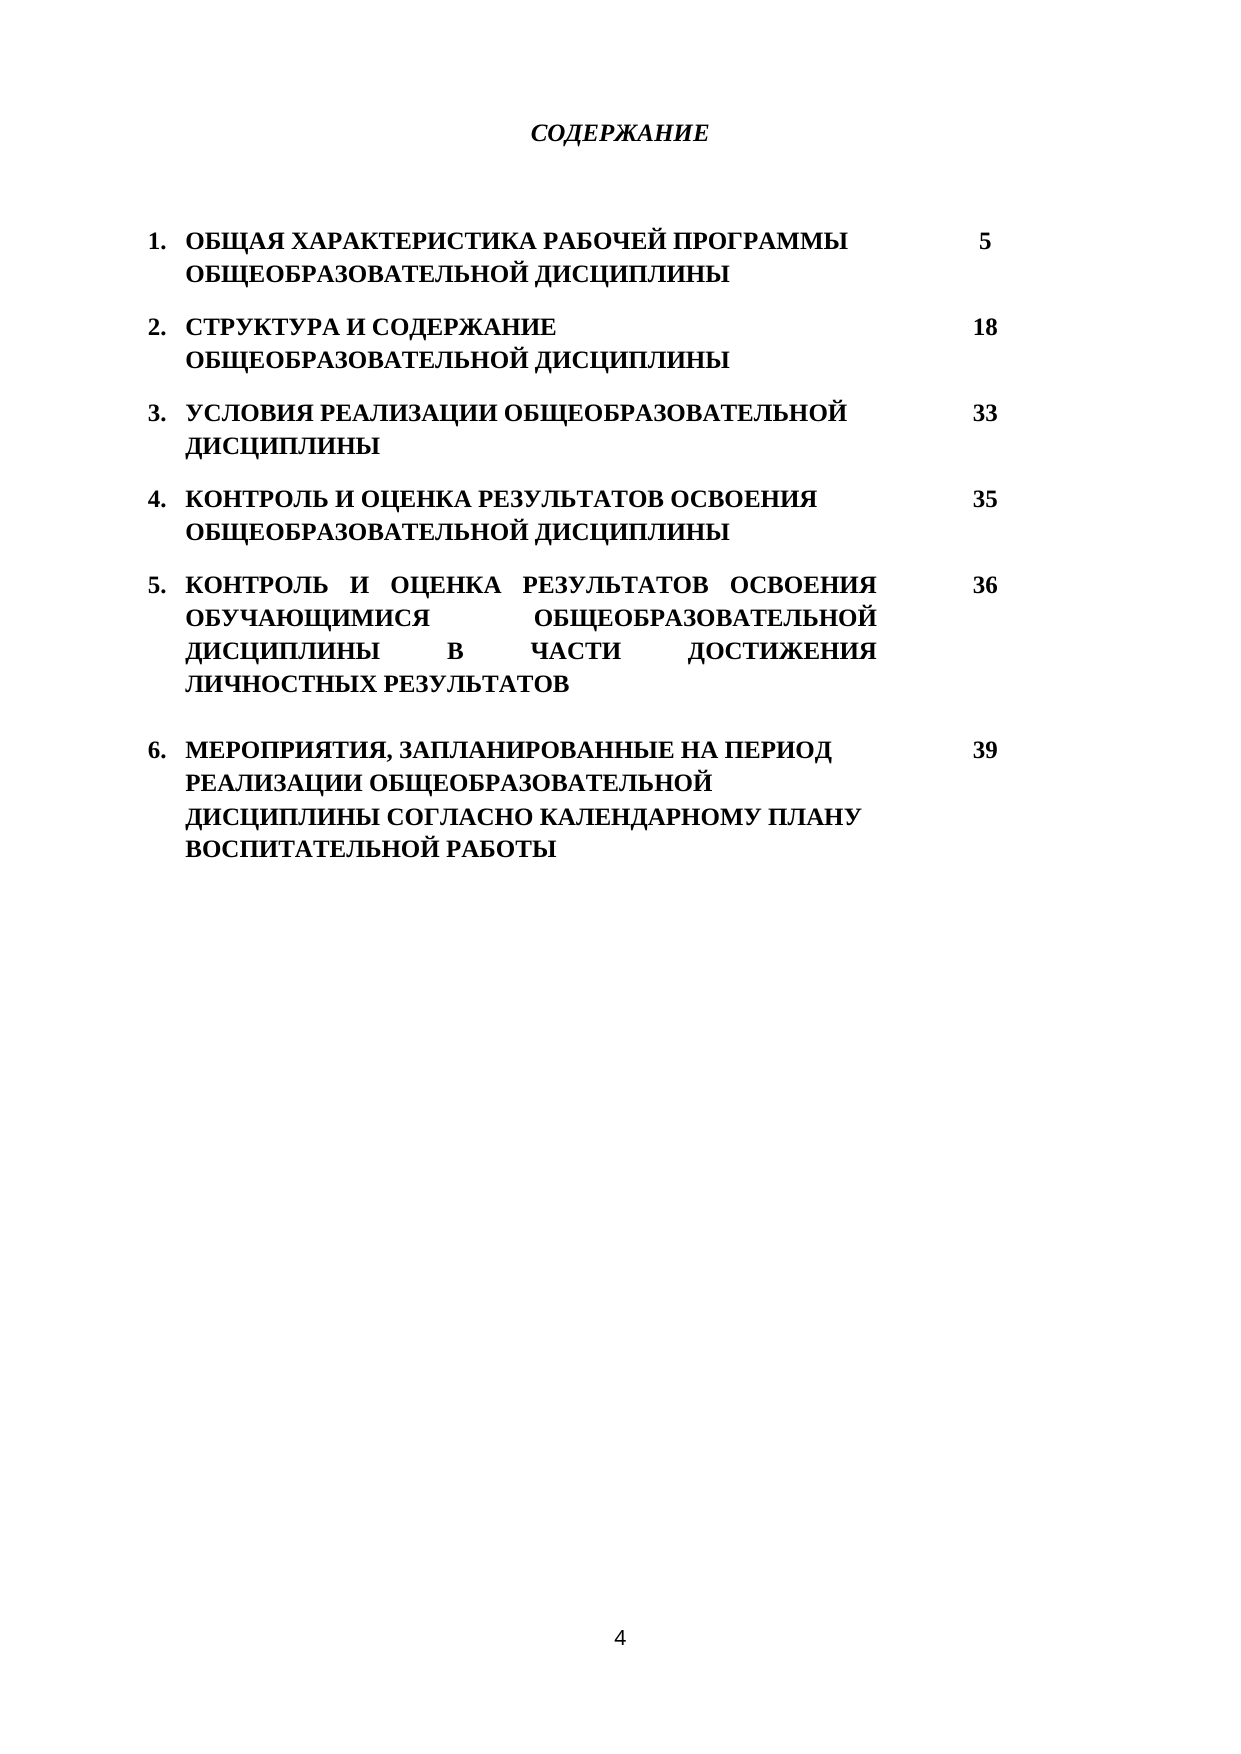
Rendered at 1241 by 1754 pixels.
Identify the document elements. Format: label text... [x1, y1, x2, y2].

table_cell 36 [889, 570, 1082, 736]
table_cell УСЛОВИЯ РЕАЛИЗАЦИИ ОБЩЕОБРАЗОВАТЕЛЬНОЙ ДИСЦИПЛИНЫ [107, 398, 888, 484]
table_header ОБЩАЯ ХАРАКТЕРИСТИКА РАБОЧЕЙ ПРОГРАММЫ ОБЩЕОБРАЗОВАТЕЛЬНОЙ ДИСЦИПЛИНЫ [107, 226, 888, 312]
table_cell 35 [889, 484, 1082, 570]
text СОДЕРЖАНИЕ [118, 118, 1122, 147]
table_cell 33 [889, 398, 1082, 484]
table_cell СТРУКТУРА И СОДЕРЖАНИЕ ОБЩЕОБРАЗОВАТЕЛЬНОЙ ДИСЦИПЛИНЫ [107, 312, 888, 398]
table_cell 39 [889, 736, 1082, 888]
table_cell КОНТРОЛЬ И ОЦЕНКА РЕЗУЛЬТАТОВ ОСВОЕНИЯ ОБУЧАЮЩИМИСЯ ОБЩЕОБРАЗОВАТЕЛЬНОЙ ДИСЦИПЛИНЫ В ЧАСТИ ДОСТИЖЕНИЯ ЛИЧНОСТНЫХ РЕЗУЛЬТАТОВ [107, 570, 888, 736]
table_cell МЕРОПРИЯТИЯ, ЗАПЛАНИРОВАННЫЕ НА ПЕРИОД РЕАЛИЗАЦИИ ОБЩЕОБРАЗОВАТЕЛЬНОЙ ДИСЦИПЛИНЫ СОГЛАСНО КАЛЕНДАРНОМУ ПЛАНУ ВОСПИТАТЕЛЬНОЙ РАБОТЫ [107, 736, 888, 888]
table_cell 18 [889, 312, 1082, 398]
table_cell КОНТРОЛЬ И ОЦЕНКА РЕЗУЛЬТАТОВ ОСВОЕНИЯ ОБЩЕОБРАЗОВАТЕЛЬНОЙ ДИСЦИПЛИНЫ [107, 484, 888, 570]
table_header 5 [889, 226, 1082, 312]
